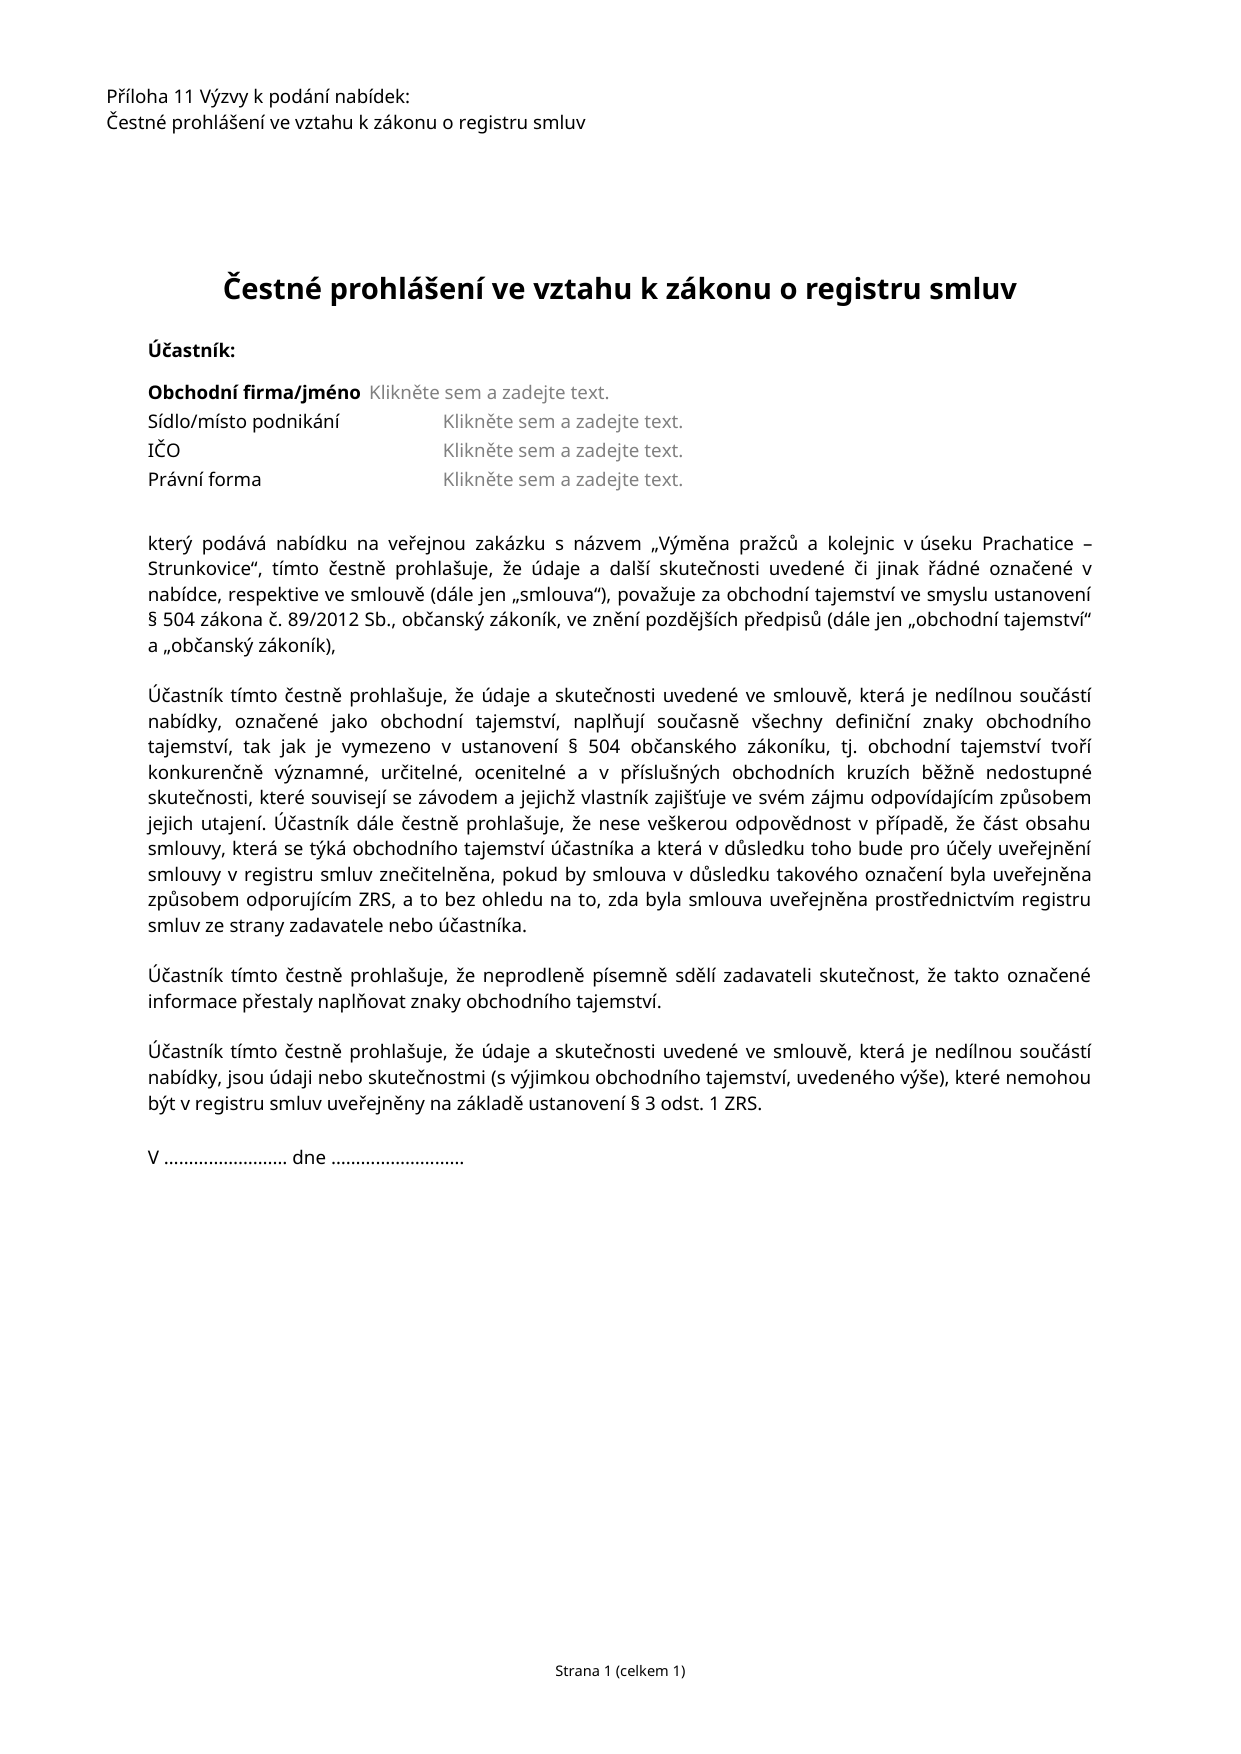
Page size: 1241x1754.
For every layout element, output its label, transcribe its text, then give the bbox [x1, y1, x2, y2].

text Účastník tímto čestně prohlašuje, že údaje a skutečnosti uvedené ve smlouvě, která je nedílnou součástí nabídky, jsou údaji nebo skutečnostmi (s výjimkou obchodního tajemství, uvedeného výše), které nemohou být v registru smluv uveřejněny na základě ustanovení § 3 odst. 1 ZRS. [148, 1039, 1093, 1115]
text Obchodní firma/jméno [148, 376, 1093, 405]
text Účastník tímto čestně prohlašuje, že údaje a skutečnosti uvedené ve smlouvě, která je nedílnou součástí nabídky, označené jako obchodní tajemství, naplňují současně všechny definiční znaky obchodního tajemství, tak jak je vymezeno v ustanovení § 504 občanského zákoníku, tj. obchodní tajemství tvoří konkurenčně významné, určitelné, ocenitelné a v příslušných obchodních kruzích běžně nedostupné skutečnosti, které souvisejí se závodem a jejichž vlastník zajišťuje ve svém zájmu odpovídajícím způsobem jejich utajení. Účastník dále čestně prohlašuje, že nese veškerou odpovědnost v případě, že část obsahu smlouvy, která se týká obchodního tajemství účastníka a která v důsledku toho bude pro účely uveřejnění smlouvy v registru smluv znečitelněna, pokud by smlouva v důsledku takového označení byla uveřejněna způsobem odporujícím ZRS, a to bez ohledu na to, zda byla smlouva uveřejněna prostřednictvím registru smluv ze strany zadavatele nebo účastníka. [148, 683, 1093, 938]
text IČO [148, 434, 1093, 463]
text Účastník: [148, 333, 1093, 364]
text který podává nabídku na veřejnou zakázku s názvem „Výměna pražců a kolejnic v úseku Prachatice – Strunkovice“, tímto čestně prohlašuje, že údaje a další skutečnosti uvedené či jinak řádné označené v nabídce, respektive ve smlouvě (dále jen „smlouva“), považuje za obchodní tajemství ve smyslu ustanovení § 504 zákona č. 89/2012 Sb., občanský zákoník, ve znění pozdějších předpisů (dále jen „obchodní tajemství“ a „občanský zákoník), [148, 530, 1093, 658]
text Právní forma [148, 463, 1093, 492]
text Sídlo/místo podnikání [148, 405, 1093, 434]
text Účastník tímto čestně prohlašuje, že neprodleně písemně sdělí zadavateli skutečnost, že takto označené informace přestaly naplňovat znaky obchodního tajemství. [148, 963, 1093, 1014]
text V ………………….… dne ……………………… [148, 1140, 1092, 1169]
title Čestné prohlášení ve vztahu k zákonu o registru smluv [148, 268, 1093, 308]
